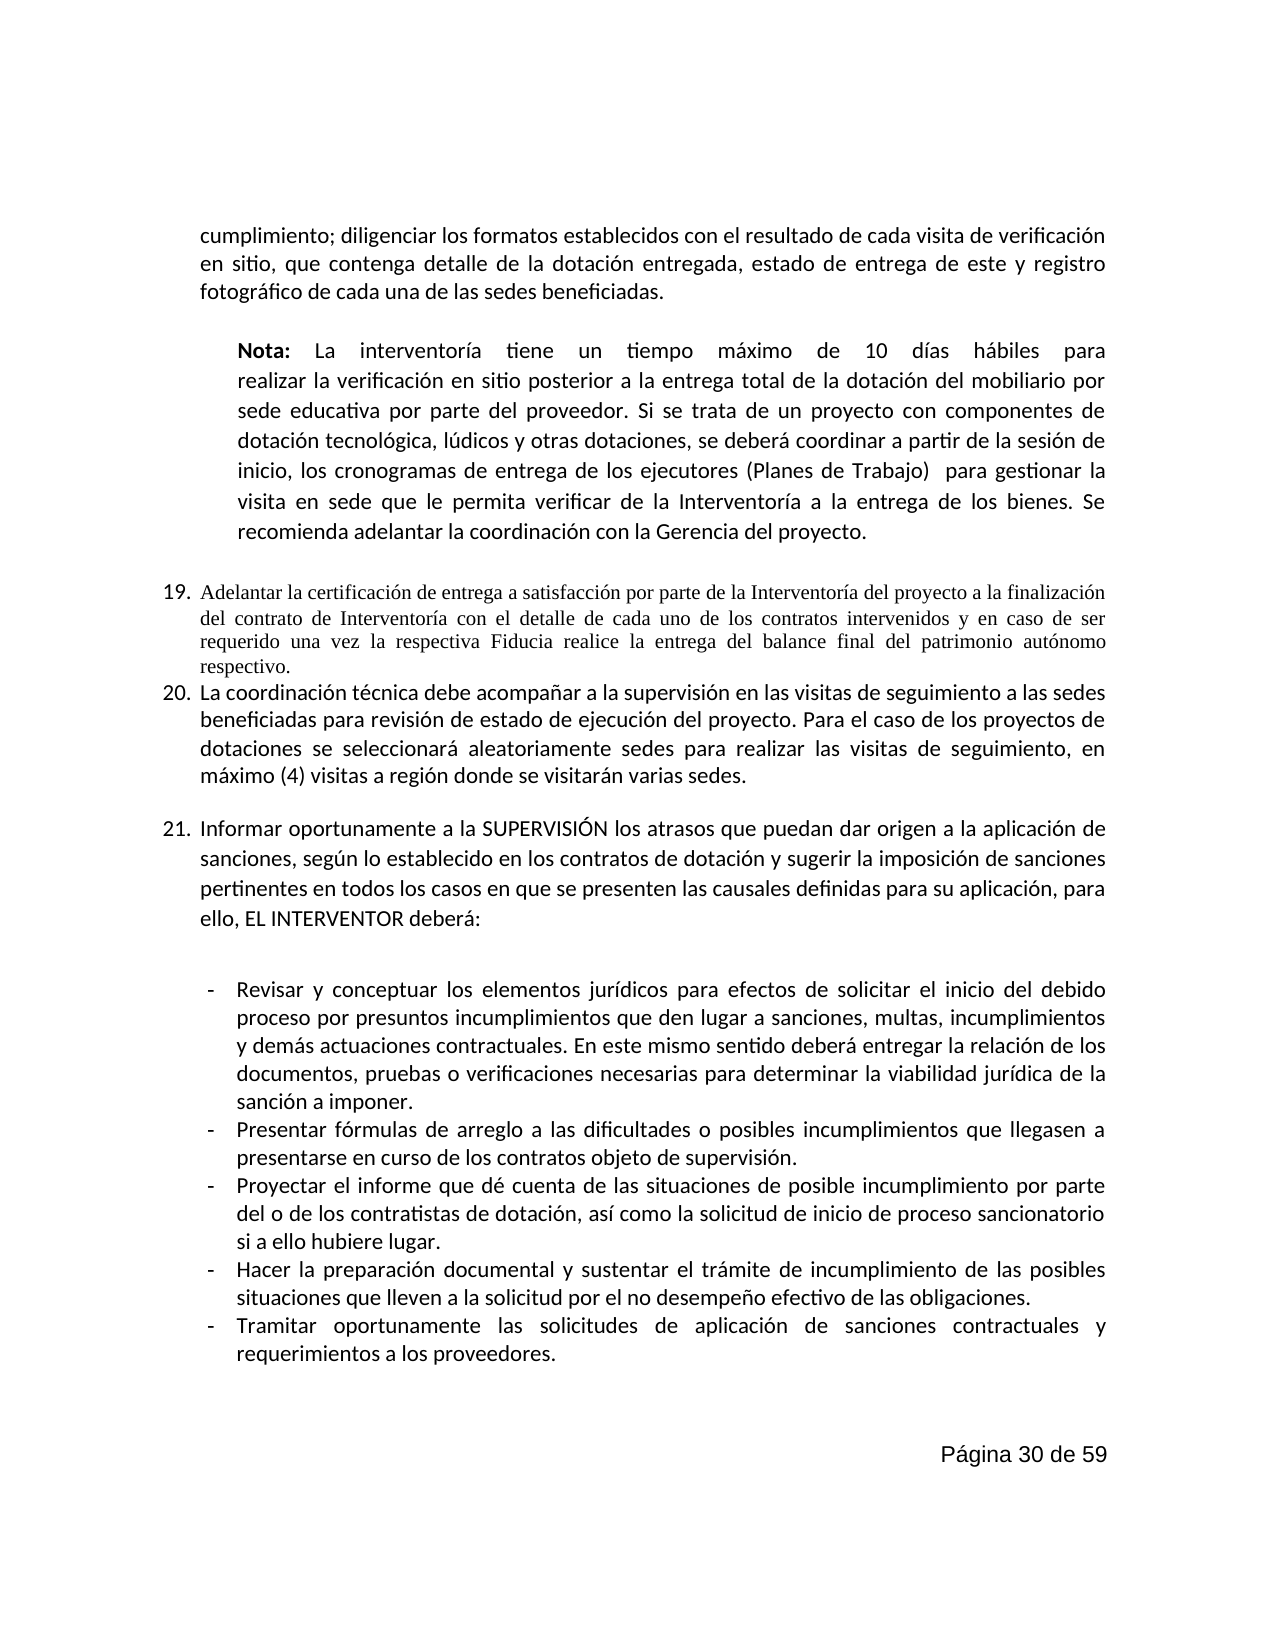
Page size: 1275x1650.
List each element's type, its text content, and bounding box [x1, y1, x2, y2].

text Nota: La interventoría tiene un tiempo máximo de 10 días hábiles para realizar la verificación en sitio posterior a la entrega total de la dotación del mobiliario por sede educativa por parte del proveedor. Si se trata de un proyecto con componentes de dotación tecnológica, lúdicos y otras dotaciones, se deberá coordinar a partir de la sesión de inicio, los cronogramas de entrega de los ejecutores (Planes de Trabajo) para gestionar la visita en sede que le permita verificar de la Interventoría a la entrega de los bienes. Se recomienda adelantar la coordinación con la Gerencia del proyecto. [237, 336, 1107, 545]
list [162, 221, 1107, 306]
